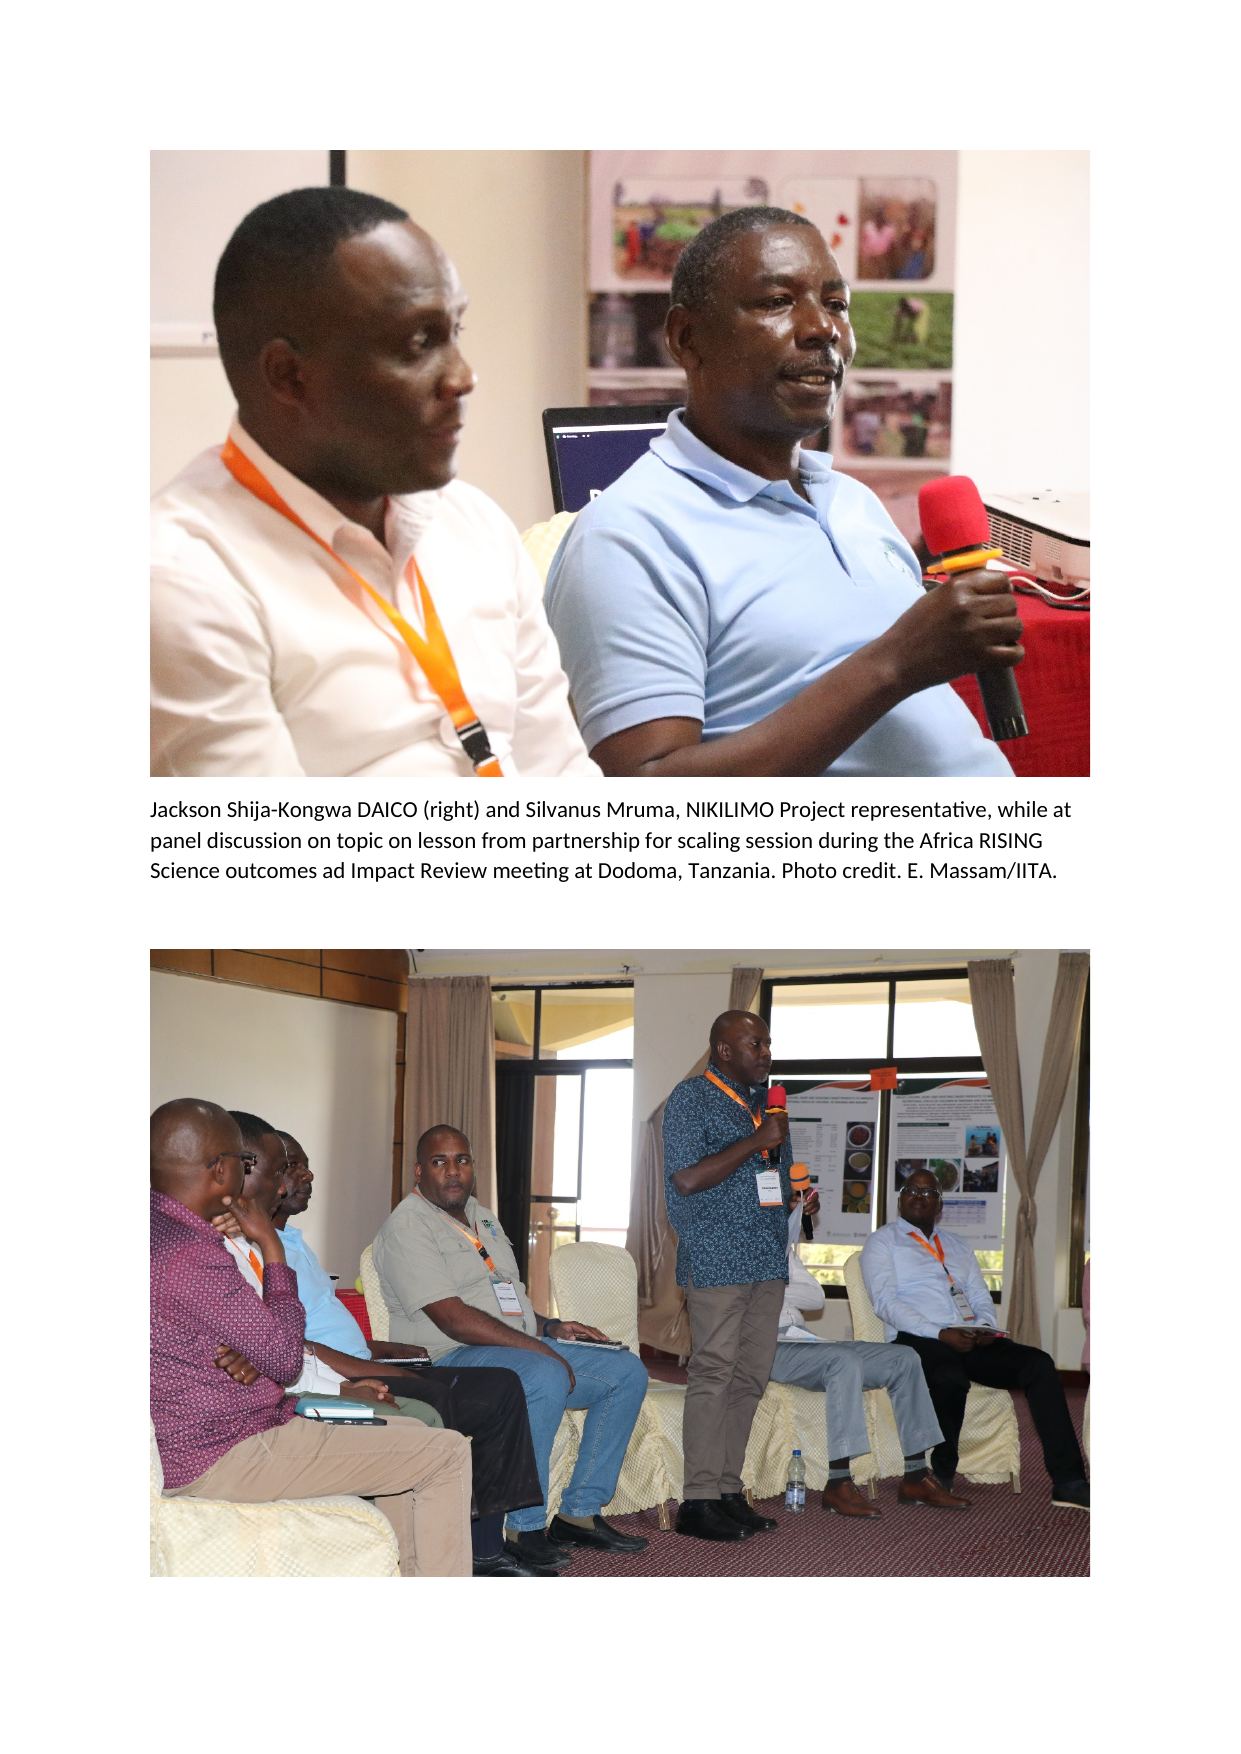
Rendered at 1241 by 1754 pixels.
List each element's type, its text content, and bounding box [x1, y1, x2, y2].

picture [150, 150, 1091, 777]
text Jackson Shija-Kongwa DAICO (right) and Silvanus Mruma, NIKILIMO Project representative, while at panel discussion on topic on lesson from partnership for scaling session during the Africa RISING Science outcomes ad Impact Review meeting at Dodoma, Tanzania. Photo credit. E. Massam/IITA. [150, 796, 1090, 884]
picture [150, 949, 1091, 1577]
